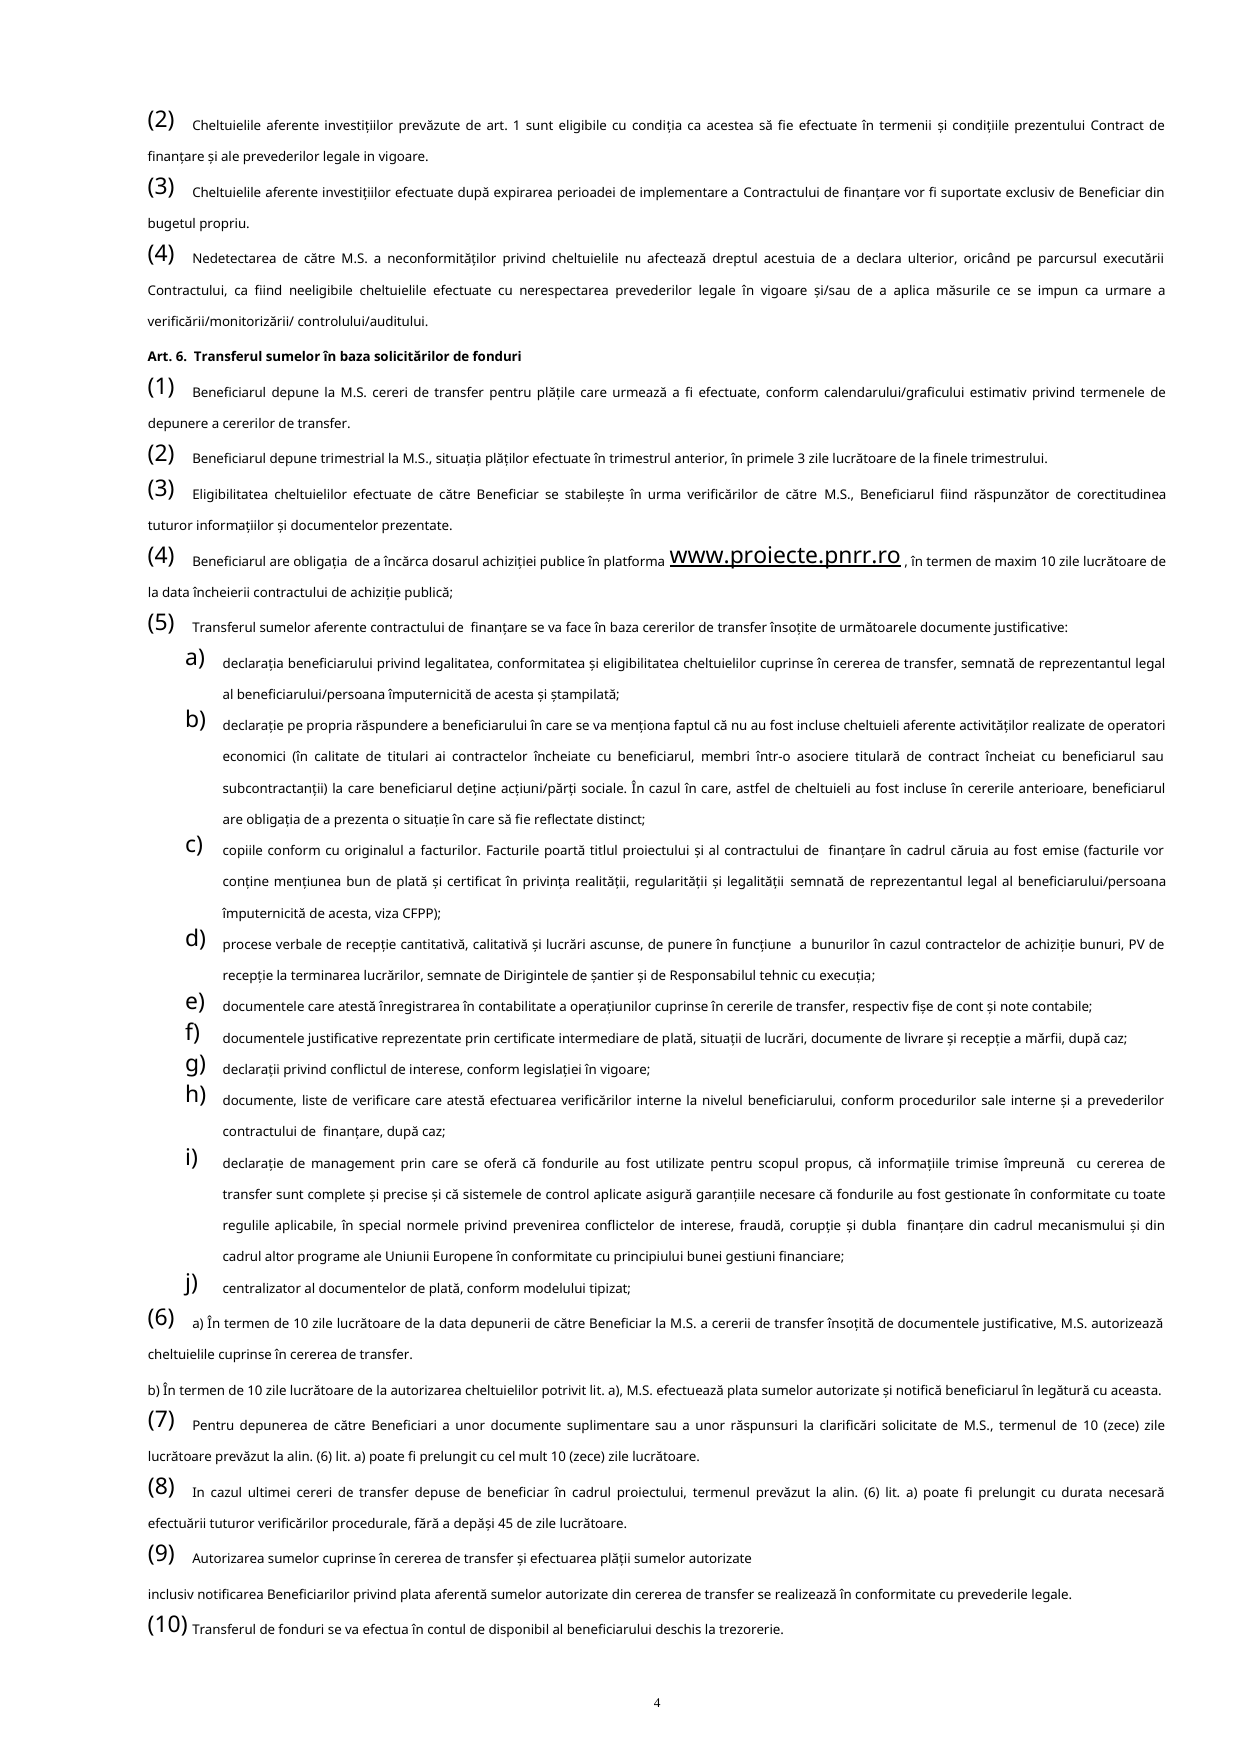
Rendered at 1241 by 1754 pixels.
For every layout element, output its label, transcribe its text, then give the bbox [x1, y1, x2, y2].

list Nedetectarea de către M.S. a neconformităților privind cheltuielile nu afectează dreptul acestuia de a declara ulterior, oricând pe parcursul executării Contractului, ca fiind neeligibile cheltuielile efectuate cu nerespectarea prevederilor legale în vigoare și/sau de a aplica măsurile ce se impun ca urmare a verificării/monitorizării/ controlului/auditului. [147, 236, 1167, 330]
list a) În termen de 10 zile lucrătoare de la data depunerii de către Beneficiar la M.S. a cererii de transfer însoțită de documentele justificative, M.S. autorizează cheltuielile cuprinse în cererea de transfer. [147, 1301, 1167, 1364]
list Transferul sumelor aferente contractului de finanțare se va face în baza cererilor de transfer însoțite de următoarele documente justificative: [147, 605, 1167, 637]
list declarații privind conflictul de interese, conform legislației în vigoare; [185, 1047, 1167, 1078]
list Eligibilitatea cheltuielilor efectuate de către Beneficiar se stabilește în urma verificărilor de către M.S., Beneficiarul fiind răspunzător de corectitudinea tuturor informațiilor și documentelor prezentate. [147, 472, 1167, 534]
list procese verbale de recepție cantitativă, calitativă și lucrări ascunse, de punere în funcțiune a bunurilor în cazul contractelor de achiziție bunuri, PV de recepție la terminarea lucrărilor, semnate de Dirigintele de șantier și de Responsabilul tehnic cu execuția; [185, 922, 1167, 984]
list Autorizarea sumelor cuprinse în cererea de transfer și efectuarea plății sumelor autorizate [148, 1537, 1167, 1568]
list documentele justificative reprezentate prin certificate intermediare de plată, situații de lucrări, documente de livrare și recepție a mărfii, după caz; [185, 1016, 1167, 1047]
list copiile conform cu originalul a facturilor. Facturile poartă titlul proiectului și al contractului de finanțare în cadrul căruia au fost emise (facturile vor conține mențiunea bun de plată și certificat în privința realității, regularității și legalității semnată de reprezentantul legal al beneficiarului/persoana împuternicită de acesta, viza CFPP); [185, 828, 1167, 922]
list Transferul de fonduri se va efectua în contul de disponibil al beneficiarului deschis la trezorerie. [147, 1607, 1167, 1639]
list documente, liste de verificare care atestă efectuarea verificărilor interne la nivelul beneficiarului, conform procedurilor sale interne și a prevederilor contractului de finanțare, după caz; [185, 1078, 1167, 1141]
list Beneficiarul depune la M.S. cereri de transfer pentru plățile care urmează a fi efectuate, conform calendarului/graficului estimativ privind termenele de depunere a cererilor de transfer. [147, 370, 1167, 432]
list Beneficiarul are obligația de a încărca dosarul achiziției publice în platforma www.proiecte.pnrr.ro , în termen de maxim 10 zile lucrătoare de la data încheierii contractului de achiziție publică; [147, 539, 1167, 601]
list declarația beneficiarului privind legalitatea, conformitatea și eligibilitatea cheltuielilor cuprinse în cererea de transfer, semnată de reprezentantul legal al beneficiarului/persoana împuternicită de acesta și ștampilată; [185, 641, 1167, 703]
list In cazul ultimei cereri de transfer depuse de beneficiar în cadrul proiectului, termenul prevăzut la alin. (6) lit. a) poate fi prelungit cu durata necesară efectuării tuturor verificărilor procedurale, fără a depăşi 45 de zile lucrătoare. [148, 1470, 1167, 1532]
text b) În termen de 10 zile lucrătoare de la autorizarea cheltuielilor potrivit lit. a), M.S. efectuează plata sumelor autorizate și notifică beneficiarul în legătură cu aceasta. [147, 1368, 1167, 1399]
text Art. 6. Transferul sumelor în baza solicitărilor de fonduri [147, 334, 1167, 366]
list Cheltuielile aferente investițiilor prevăzute de art. 1 sunt eligibile cu condiţia ca acestea să fie efectuate în termenii şi condiţiile prezentului Contract de finanțare și ale prevederilor legale in vigoare. [147, 103, 1167, 166]
list Beneficiarul depune trimestrial la M.S., situația plăților efectuate în trimestrul anterior, în primele 3 zile lucrătoare de la finele trimestrului. [147, 437, 1167, 468]
list Pentru depunerea de către Beneficiari a unor documente suplimentare sau a unor răspunsuri la clarificări solicitate de M.S., termenul de 10 (zece) zile lucrătoare prevăzut la alin. (6) lit. a) poate fi prelungit cu cel mult 10 (zece) zile lucrătoare. [148, 1403, 1167, 1466]
list centralizator al documentelor de plată, conform modelului tipizat; [185, 1266, 1167, 1297]
list declarație pe propria răspundere a beneficiarului în care se va menționa faptul că nu au fost incluse cheltuieli aferente activităților realizate de operatori economici (în calitate de titulari ai contractelor încheiate cu beneficiarul, membri într-o asociere titulară de contract încheiat cu beneficiarul sau subcontractanții) la care beneficiarul deține acțiuni/părți sociale. În cazul în care, astfel de cheltuieli au fost incluse în cererile anterioare, beneficiarul are obligația de a prezenta o situație în care să fie reflectate distinct; [185, 703, 1167, 828]
list Cheltuielile aferente investițiilor efectuate după expirarea perioadei de implementare a Contractului de finanțare vor fi suportate exclusiv de Beneficiar din bugetul propriu. [147, 170, 1167, 232]
list documentele care atestă înregistrarea în contabilitate a operațiunilor cuprinse în cererile de transfer, respectiv fișe de cont și note contabile; [185, 984, 1167, 1016]
text inclusiv notificarea Beneficiarilor privind plata aferentă sumelor autorizate din cererea de transfer se realizează în conformitate cu prevederile legale. [148, 1572, 1167, 1603]
list declarație de management prin care se oferă că fondurile au fost utilizate pentru scopul propus, că informațiile trimise împreună cu cererea de transfer sunt complete și precise și că sistemele de control aplicate asigură garanțiile necesare că fondurile au fost gestionate în conformitate cu toate regulile aplicabile, în special normele privind prevenirea conflictelor de interese, fraudă, corupție și dubla finanțare din cadrul mecanismului și din cadrul altor programe ale Uniunii Europene în conformitate cu principiului bunei gestiuni financiare; [185, 1141, 1167, 1266]
